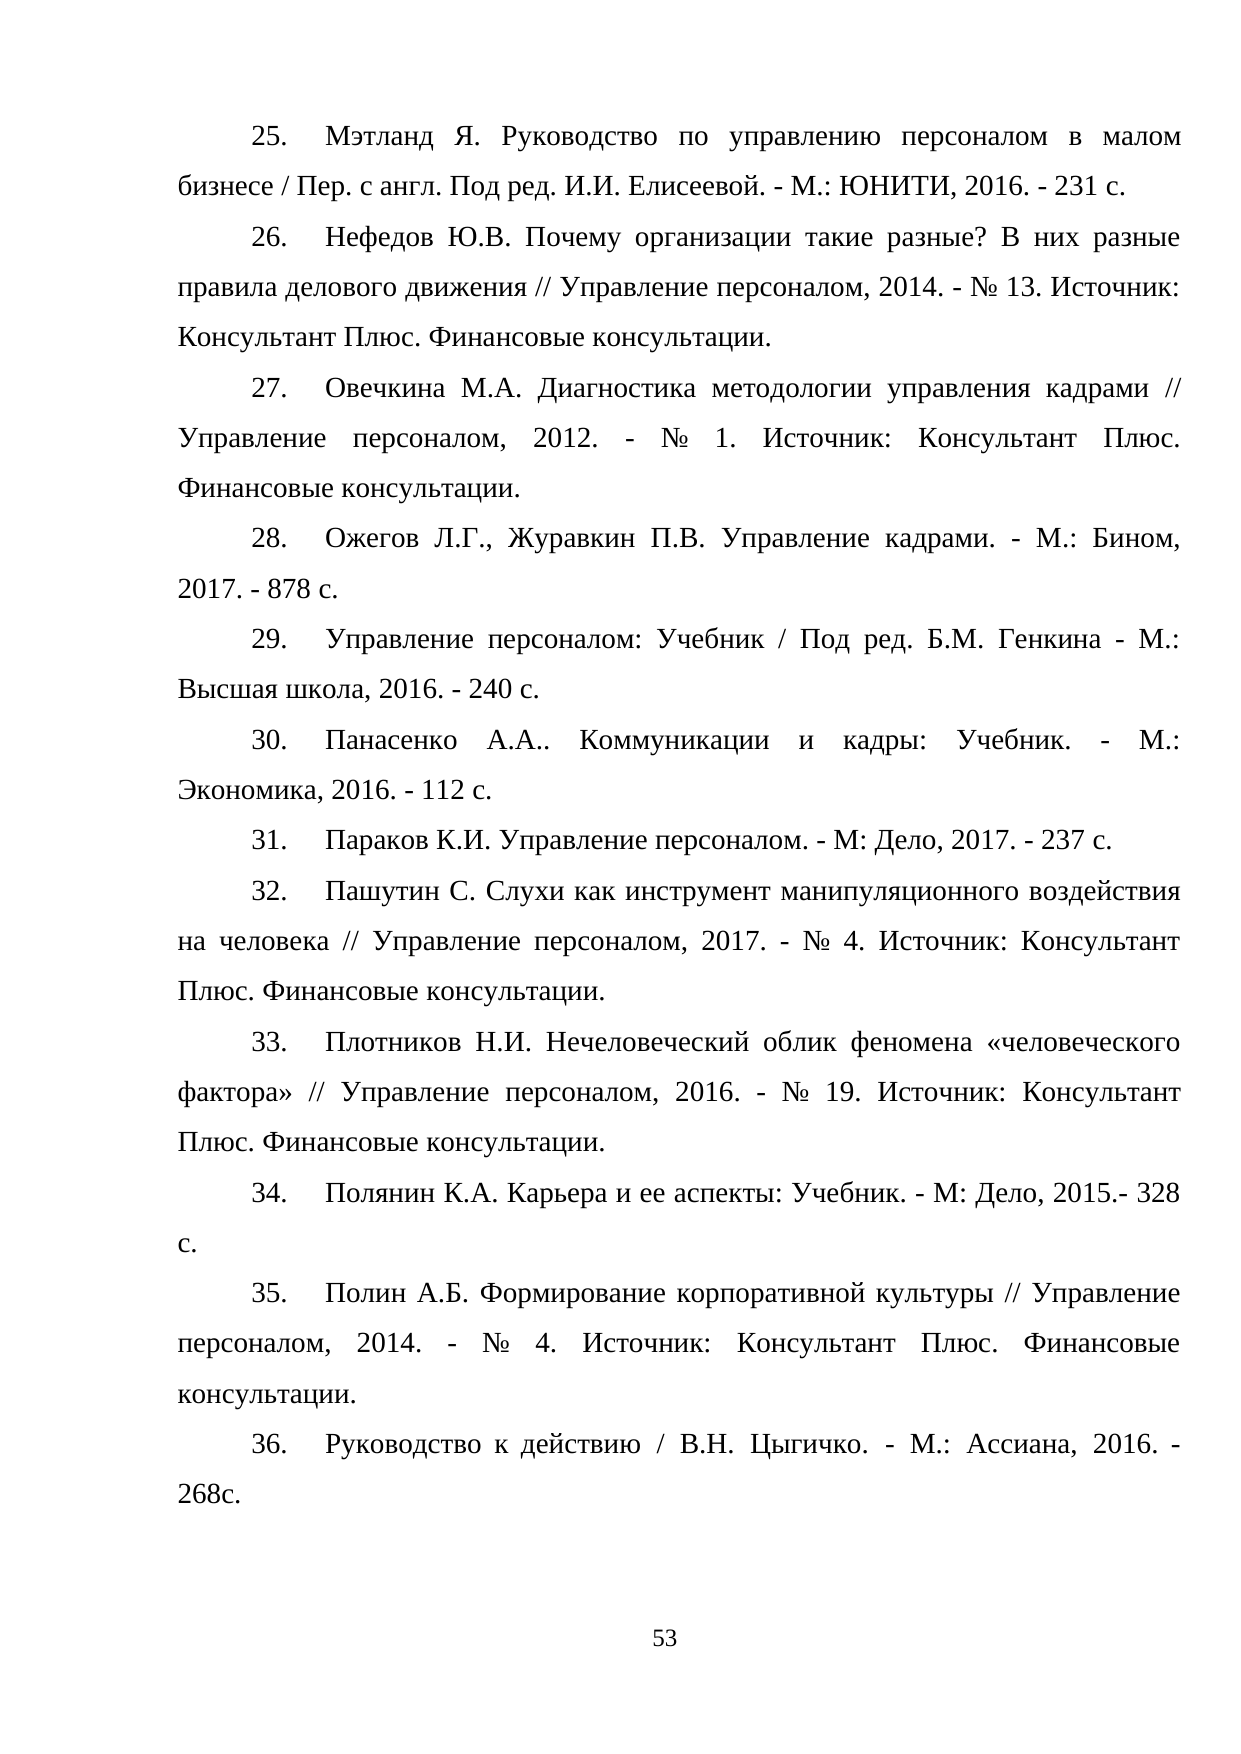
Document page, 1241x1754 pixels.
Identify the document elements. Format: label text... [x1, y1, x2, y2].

list Руководство к действию / В.Н. Цыгичко. - М.: Ассиана, 2016. -268с. [177, 1426, 1181, 1510]
list Полин А.Б. Формирование корпоративной культуры // Управление персоналом, 2014. - № 4. Источник: Консультант Плюс. Финансовые консультации. [177, 1275, 1181, 1409]
list Полянин К.А. Карьера и ее аспекты: Учебник. - М: Дело, 2015.- 328 с. [177, 1175, 1181, 1258]
list Ожегов Л.Г., Журавкин П.В. Управление кадрами. - М.: Бином, 2017. - 878 с. [177, 521, 1181, 604]
list Управление персоналом: Учебник / Под ред. Б.М. Генкина - М.: Высшая школа, 2016. - 240 с. [177, 621, 1181, 705]
list Пашутин С. Слухи как инструмент манипуляционного воздействия на человека // Управление персоналом, 2017. - № 4. Источник: Консультант Плюс. Финансовые консультации. [177, 873, 1181, 1007]
list Нефедов Ю.В. Почему организации такие разные? В них разные правила делового движения // Управление персоналом, 2014. - № 13. Источник: Консультант Плюс. Финансовые консультации. [177, 219, 1181, 353]
list Овечкина М.А. Диагностика методологии управления кадрами // Управление персоналом, 2012. - № 1. Источник: Консультант Плюс. Финансовые консультации. [177, 370, 1181, 504]
list Мэтланд Я. Руководство по управлению персоналом в малом бизнесе / Пер. с англ. Под ред. И.И. Елисеевой. - М.: ЮНИТИ, 2016. - 231 с. [177, 118, 1181, 202]
list Плотников Н.И. Нечеловеческий облик феномена «человеческого фактора» // Управление персоналом, 2016. - № 19. Источник: Консультант Плюс. Финансовые консультации. [177, 1024, 1181, 1158]
list Панасенко А.А.. Коммуникации и кадры: Учебник. - М.: Экономика, 2016. - 112 с. [177, 722, 1181, 806]
list Параков К.И. Управление персоналом. - М: Дело, 2017. - 237 с. [177, 822, 1181, 856]
